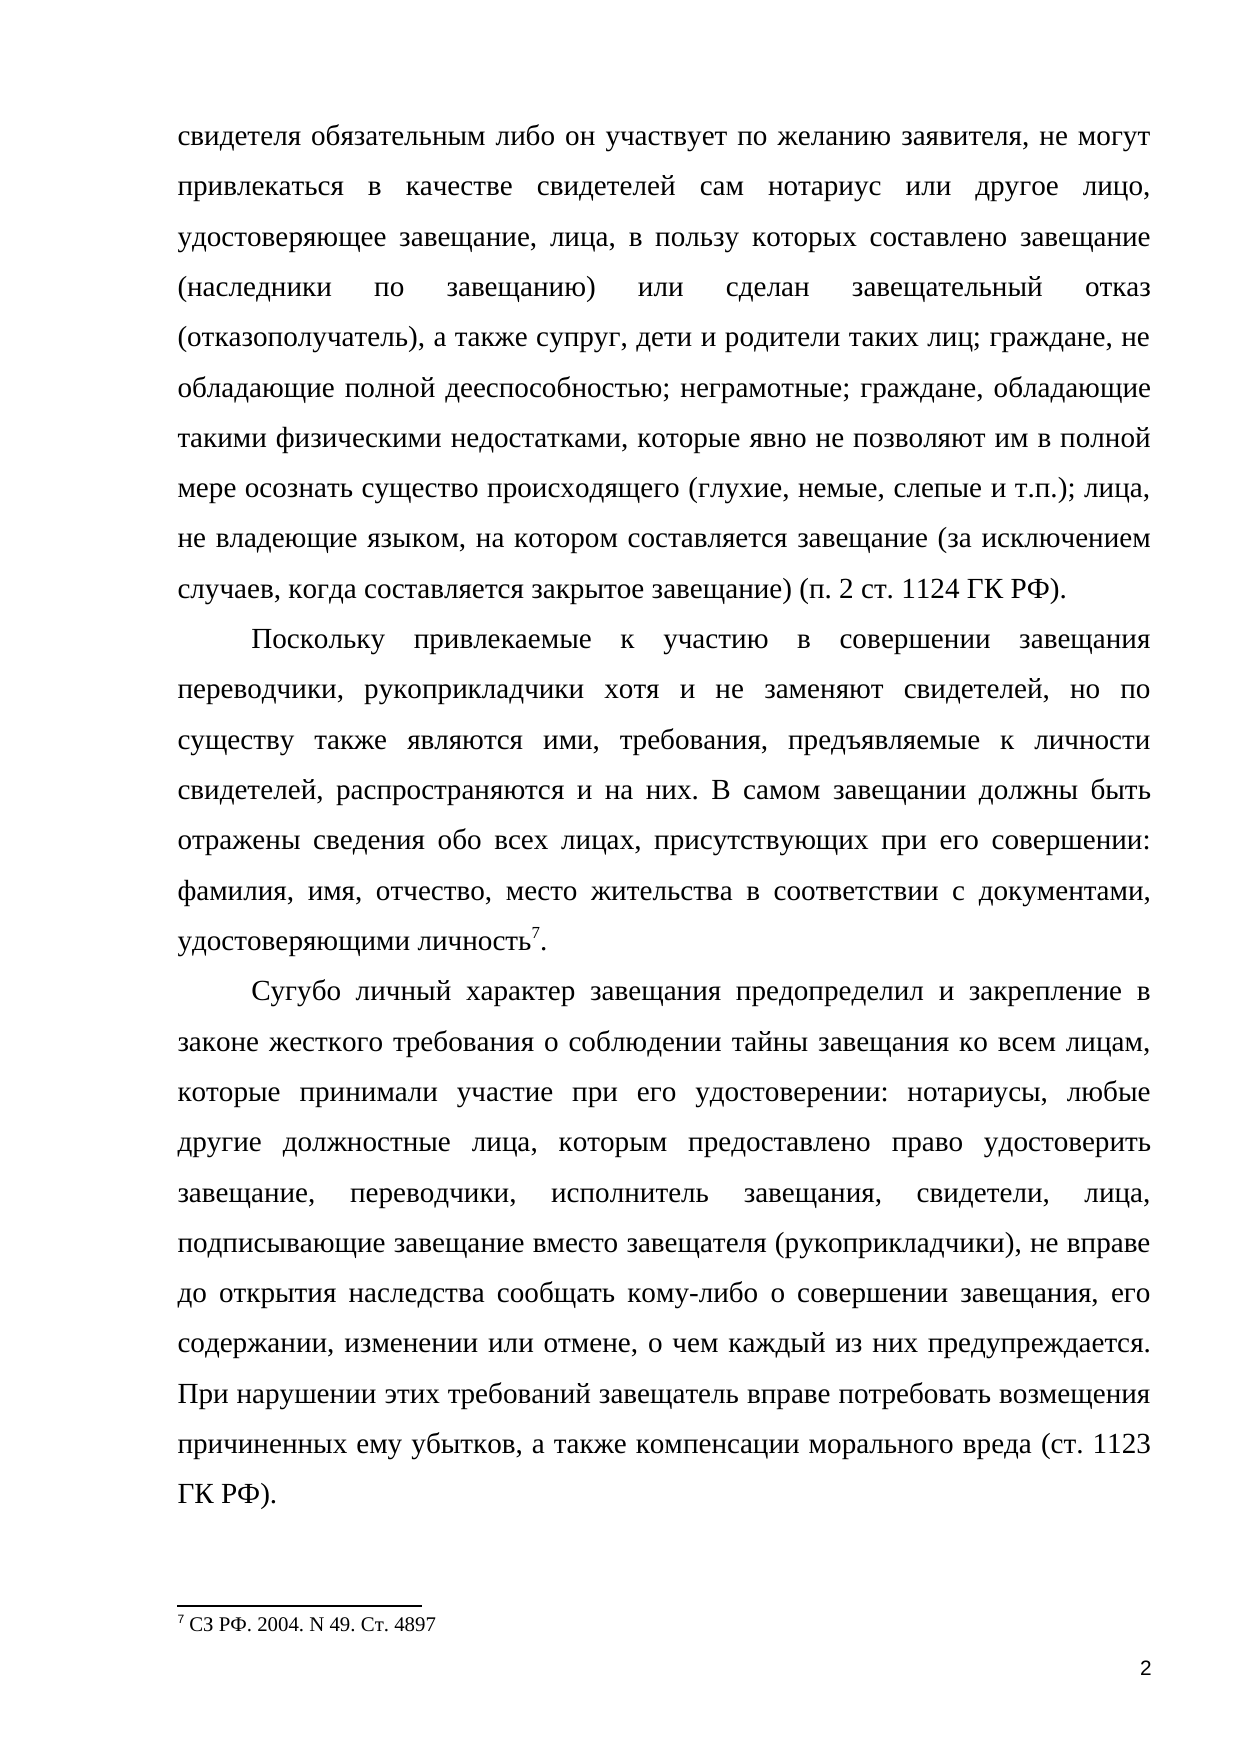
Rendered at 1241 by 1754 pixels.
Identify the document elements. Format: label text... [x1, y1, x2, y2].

text Сугубо личный характер завещания предопределил и закрепление в законе жесткого требования о соблюдении тайны завещания ко всем лицам, которые принимали участие при его удостоверении: нотариусы, любые другие должностные лица, которым предоставлено право удостоверить завещание, переводчики, исполнитель завещания, свидетели, лица, подписывающие завещание вместо завещателя (рукоприкладчики), не вправе до открытия наследства сообщать кому-либо о совершении завещания, его содержании, изменении или отмене, о чем каждый из них предупреждается. При нарушении этих требований завещатель вправе потребовать возмещения причиненных ему убытков, а также компенсации морального вреда (ст. 1123 ГК РФ). [177, 973, 1152, 1510]
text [177, 118, 1152, 604]
text Поскольку привлекаемые к участию в совершении завещания переводчики, рукоприкладчики хотя и не заменяют свидетелей, но по существу также являются ими, требования, предъявляемые к личности свидетелей, распространяются и на них. В самом завещании должны быть отражены сведения обо всех лицах, присутствующих при его совершении: фамилия, имя, отчество, место жительства в соответствии с документами, удостоверяющими личность. [177, 621, 1152, 957]
